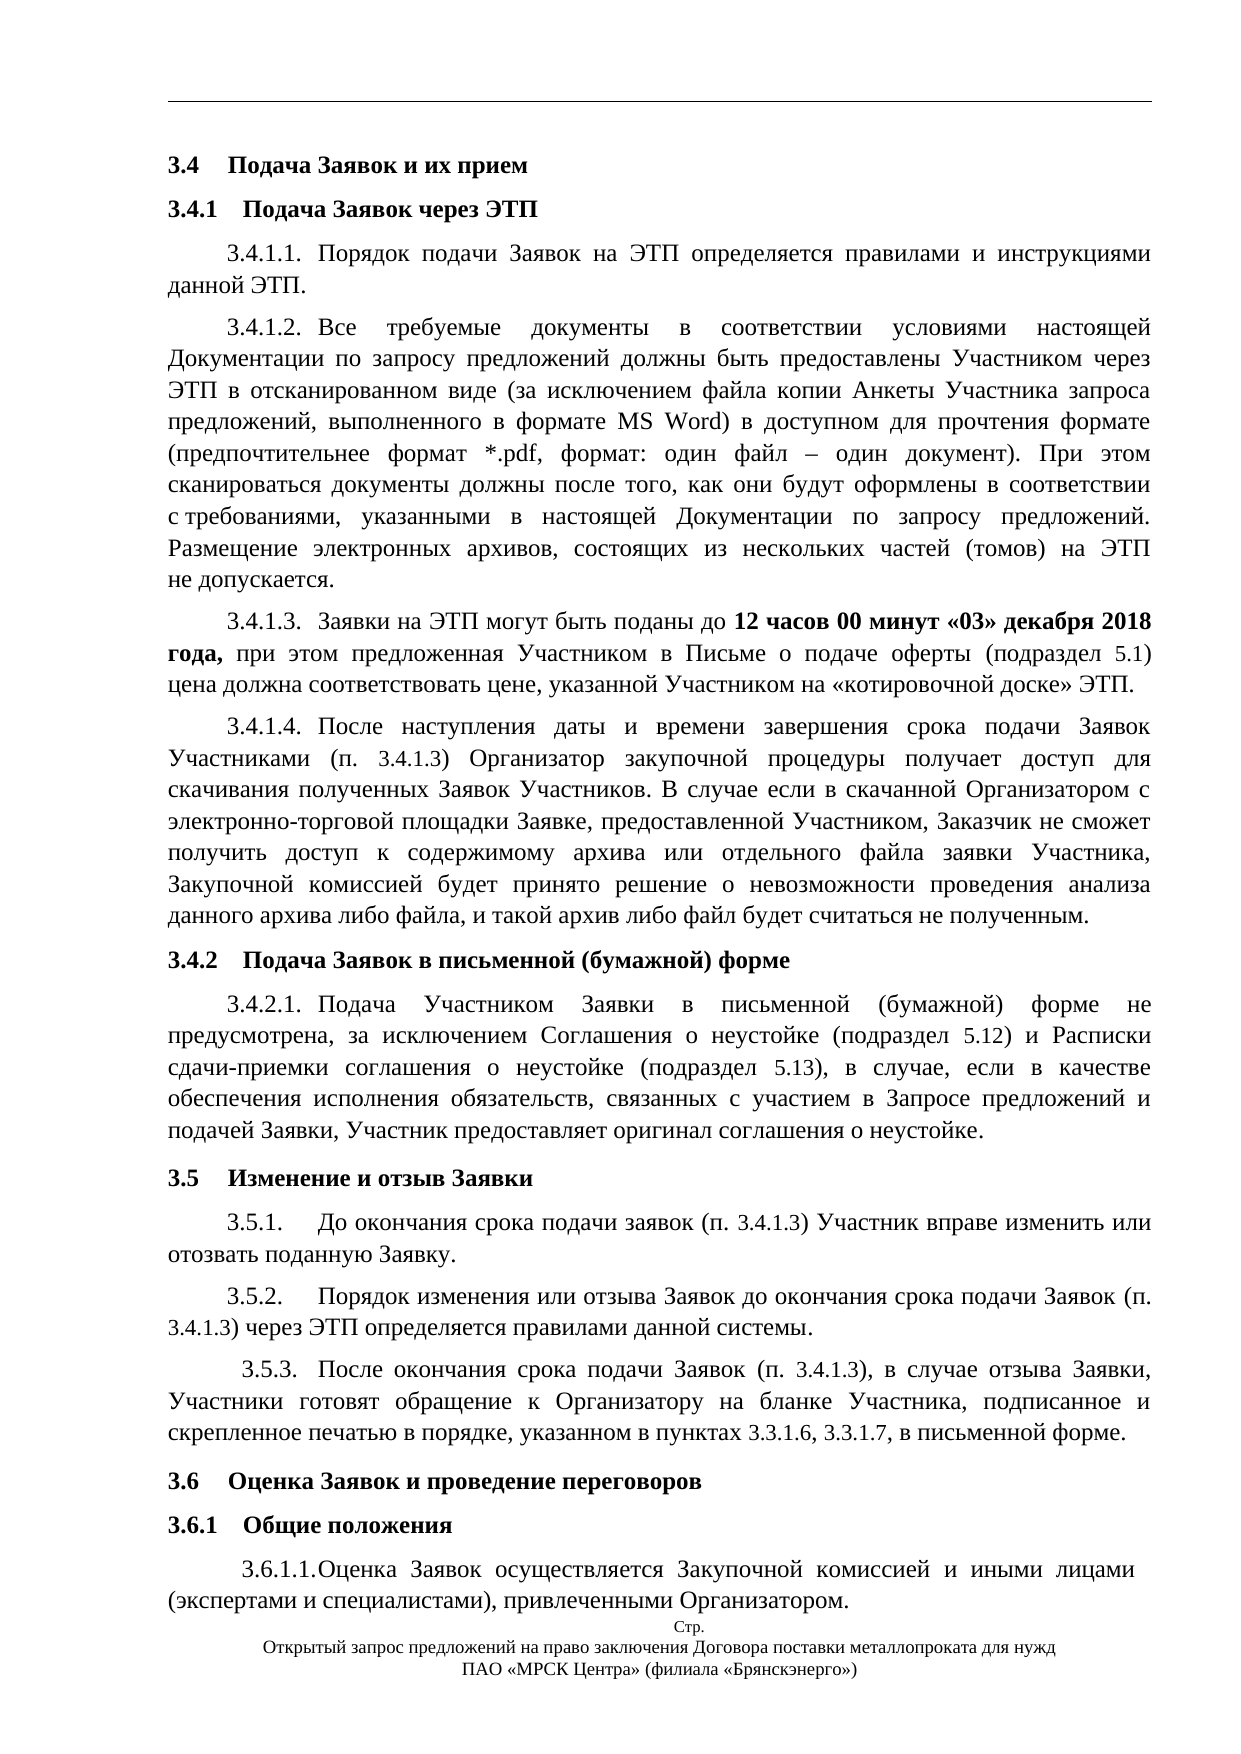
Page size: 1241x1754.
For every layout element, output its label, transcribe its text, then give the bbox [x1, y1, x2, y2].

list После окончания срока подачи Заявок (п. 3.4.1.3), в случае отзыва Заявки, Участники готовят обращение к Организатору на бланке Участника, подписанное и скрепленное печатью в порядке, указанном в пунктах 3.3.1.6, 3.3.1.7, в письменной форме. [168, 1354, 1152, 1446]
list Заявки на ЭТП могут быть поданы до 12 часов 00 минут «03» декабря 2018 года, при этом предложенная Участником в Письме о подаче оферты (подраздел 5.1) цена должна соответствовать цене, указанной Участником на «котировочной доске» ЭТП. [168, 606, 1152, 698]
subtitle Оценка Заявок и проведение переговоров [168, 1466, 1152, 1494]
list Подача Участником Заявки в письменной (бумажной) форме не предусмотрена, за исключением Соглашения о неустойке (подраздел 5.12) и Расписки сдачи-приемки соглашения о неустойке (подраздел 5.13), в случае, если в качестве обеспечения исполнения обязательств, связанных с участием в Запросе предложений и подачей Заявки, Участник предоставляет оригинал соглашения о неустойке. [168, 989, 1152, 1144]
subtitle Изменение и отзыв Заявки [168, 1163, 1152, 1192]
list Все требуемые документы в соответствии условиями настоящей Документации по запросу предложений должны быть предоставлены Участником через ЭТП в отсканированном виде (за исключением файла копии Анкеты Участника запроса предложений, выполненного в формате MS Word) в доступном для прочтения формате (предпочтительнее формат *.pdf, формат: один файл – один документ). При этом сканироваться документы должны после того, как они будут оформлены в соответствии с требованиями, указанными в настоящей Документации по запросу предложений. Размещение электронных архивов, состоящих из нескольких частей (томов) на ЭТП не допускается. [168, 312, 1152, 593]
list Оценка Заявок осуществляется Закупочной комиссией и иными лицами (экспертами и специалистами), привлеченными Организатором. [168, 1554, 1135, 1614]
subtitle Подача Заявок через ЭТП [168, 194, 1152, 223]
subtitle Подача Заявок в письменной (бумажной) форме [168, 945, 1152, 973]
list После наступления даты и времени завершения срока подачи Заявок Участниками (п. 3.4.1.3) Организатор закупочной процедуры получает доступ для скачивания полученных Заявок Участников. В случае если в скачанной Организатором с электронно-торговой площадки Заявке, предоставленной Участником, Заказчик не сможет получить доступ к содержимому архива или отдельного файла заявки Участника, Закупочной комиссией будет принято решение о невозможности проведения анализа данного архива либо файла, и такой архив либо файл будет считаться не полученным. [168, 711, 1152, 929]
subtitle Общие положения [168, 1510, 1152, 1538]
list Порядок изменения или отзыва Заявок до окончания срока подачи Заявок (п. 3.4.1.3) через ЭТП определяется правилами данной системы. [168, 1281, 1152, 1341]
subtitle Подача Заявок и их прием [168, 150, 1152, 179]
list До окончания срока подачи заявок (п. 3.4.1.3) Участник вправе изменить или отозвать поданную Заявку. [168, 1207, 1152, 1268]
list Порядок подачи Заявок на ЭТП определяется правилами и инструкциями данной ЭТП. [168, 238, 1152, 298]
